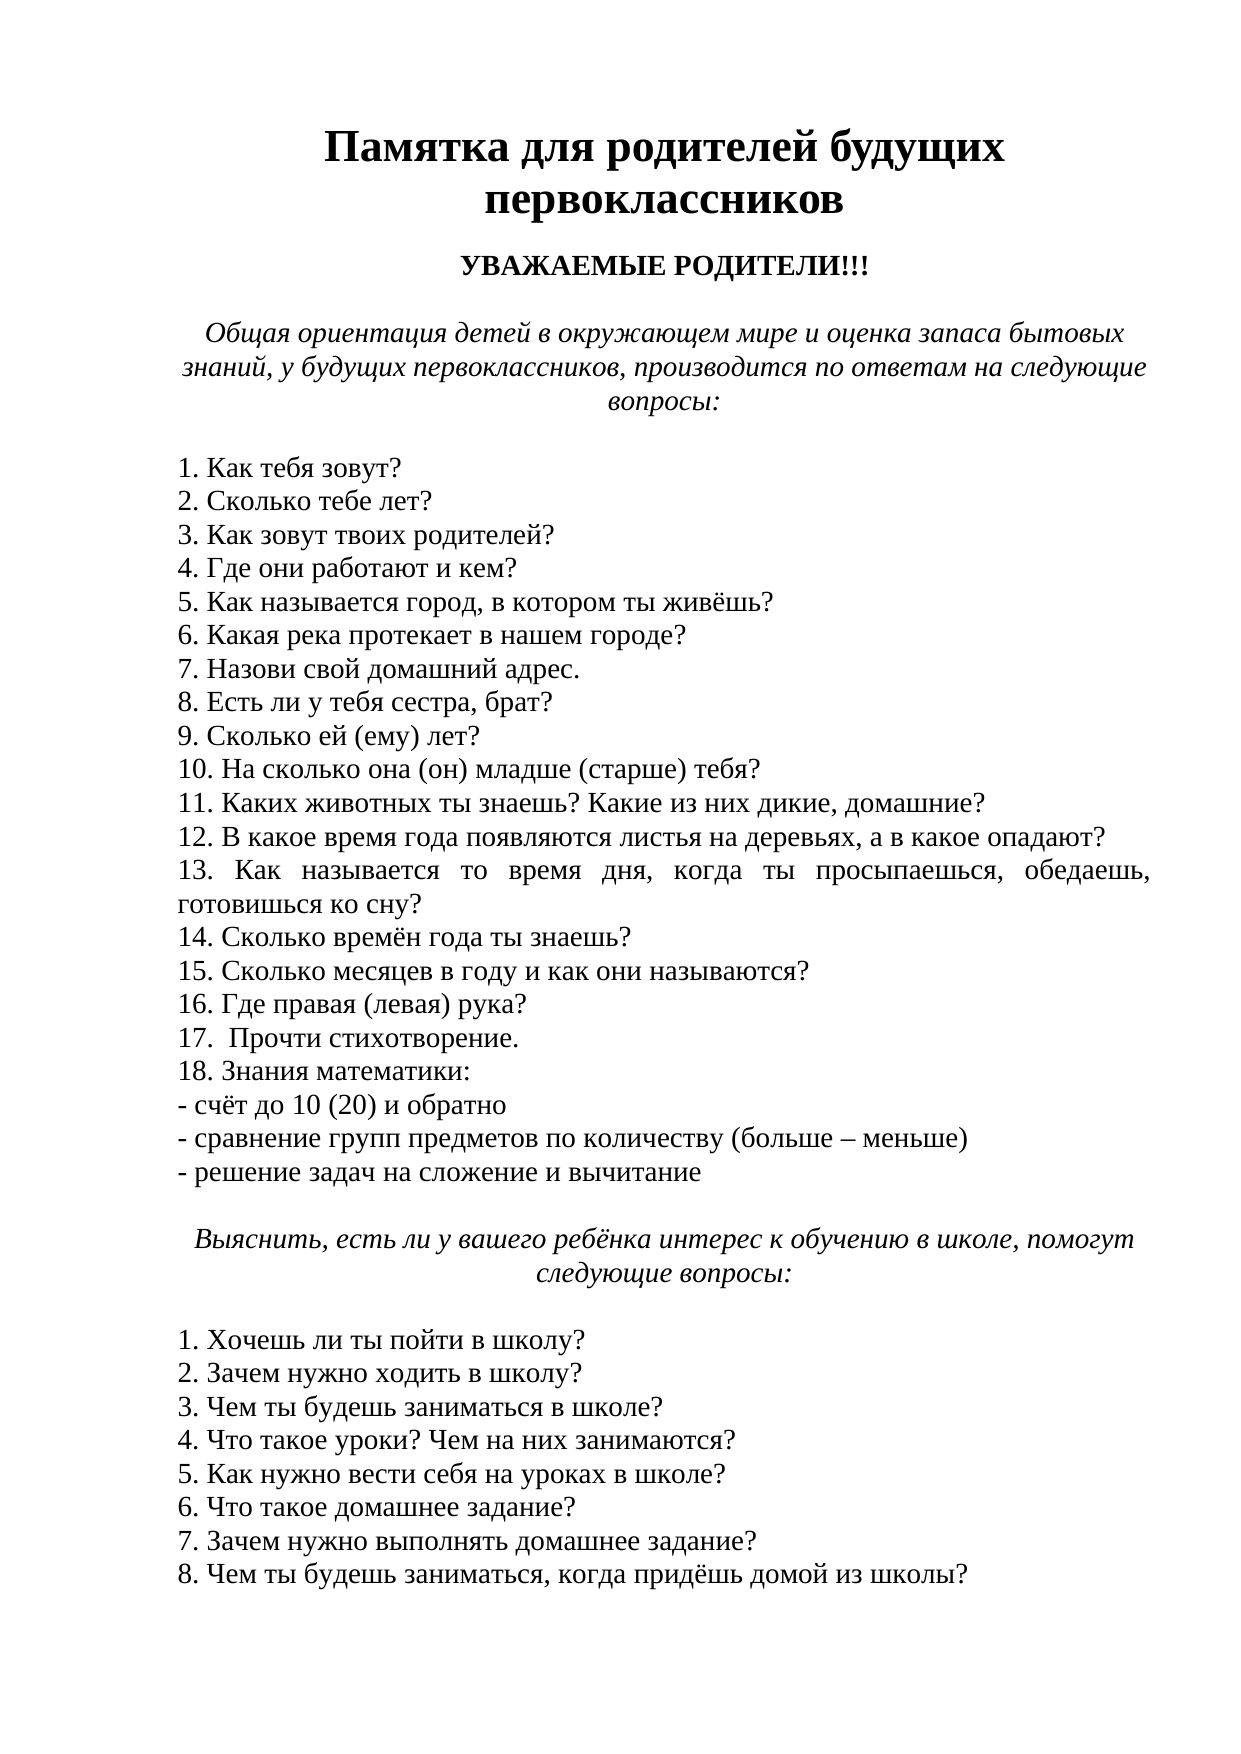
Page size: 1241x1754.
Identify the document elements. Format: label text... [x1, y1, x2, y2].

text 13. Как называется то время дня, когда ты просыпаешься, обедаешь, готовишься ко сну? [177, 852, 1152, 919]
text - решение задач на сложение и вычитание [177, 1154, 1152, 1188]
text 5. Как называется город, в котором ты живёшь? [177, 584, 1152, 617]
text - сравнение групп предметов по количеству (больше – меньше) [177, 1121, 1152, 1154]
text 12. В какое время года появляются листья на деревьях, а в какое опадают? [177, 819, 1152, 852]
text 9. Сколько ей (ему) лет? [177, 718, 1152, 752]
text 5. Как нужно вести себя на уроках в школе? [177, 1456, 1152, 1489]
text Общая ориентация детей в окружающем мире и оценка запаса бытовых знаний, у будущих первоклассников, производится по ответам на следующие вопросы: [177, 316, 1152, 416]
text 2. Сколько тебе лет? [177, 483, 1152, 517]
text 11. Каких животных ты знаешь? Какие из них дикие, домашние? [177, 785, 1152, 819]
text 4. Что такое уроки? Чем на них занимаются? [177, 1422, 1152, 1456]
text 1. Как тебя зовут? [177, 450, 1152, 483]
text Памятка для родителей будущих первоклассников [177, 118, 1152, 223]
text - счёт до 10 (20) и обратно [177, 1087, 1152, 1121]
text 10. На сколько она (он) младше (старше) тебя? [177, 752, 1152, 785]
text 6. Что такое домашнее задание? [177, 1489, 1152, 1523]
text 17. Прочти стихотворение. [177, 1020, 1152, 1053]
text 7. Зачем нужно выполнять домашнее задание? [177, 1523, 1152, 1557]
text 3. Как зовут твоих родителей? [177, 517, 1152, 550]
text 2. Зачем нужно ходить в школу? [177, 1355, 1152, 1389]
text Выяснить, есть ли у вашего ребёнка интерес к обучению в школе, помогут следующие вопросы: [177, 1221, 1152, 1288]
text УВАЖАЕМЫЕ РОДИТЕЛИ!!! [177, 248, 1152, 282]
text 3. Чем ты будешь заниматься в школе? [177, 1389, 1152, 1422]
text 8. Чем ты будешь заниматься, когда придёшь домой из школы? [177, 1557, 1152, 1590]
text 4. Где они работают и кем? [177, 550, 1152, 584]
text 18. Знания математики: [177, 1053, 1152, 1087]
text 8. Есть ли у тебя сестра, брат? [177, 684, 1152, 718]
text 1. Хочешь ли ты пойти в школу? [177, 1322, 1152, 1355]
text 7. Назови свой домашний адрес. [177, 651, 1152, 684]
text 6. Какая река протекает в нашем городе? [177, 617, 1152, 651]
text 15. Сколько месяцев в году и как они называются? [177, 953, 1152, 986]
text 14. Сколько времён года ты знаешь? [177, 919, 1152, 953]
text 16. Где правая (левая) рука? [177, 986, 1152, 1020]
